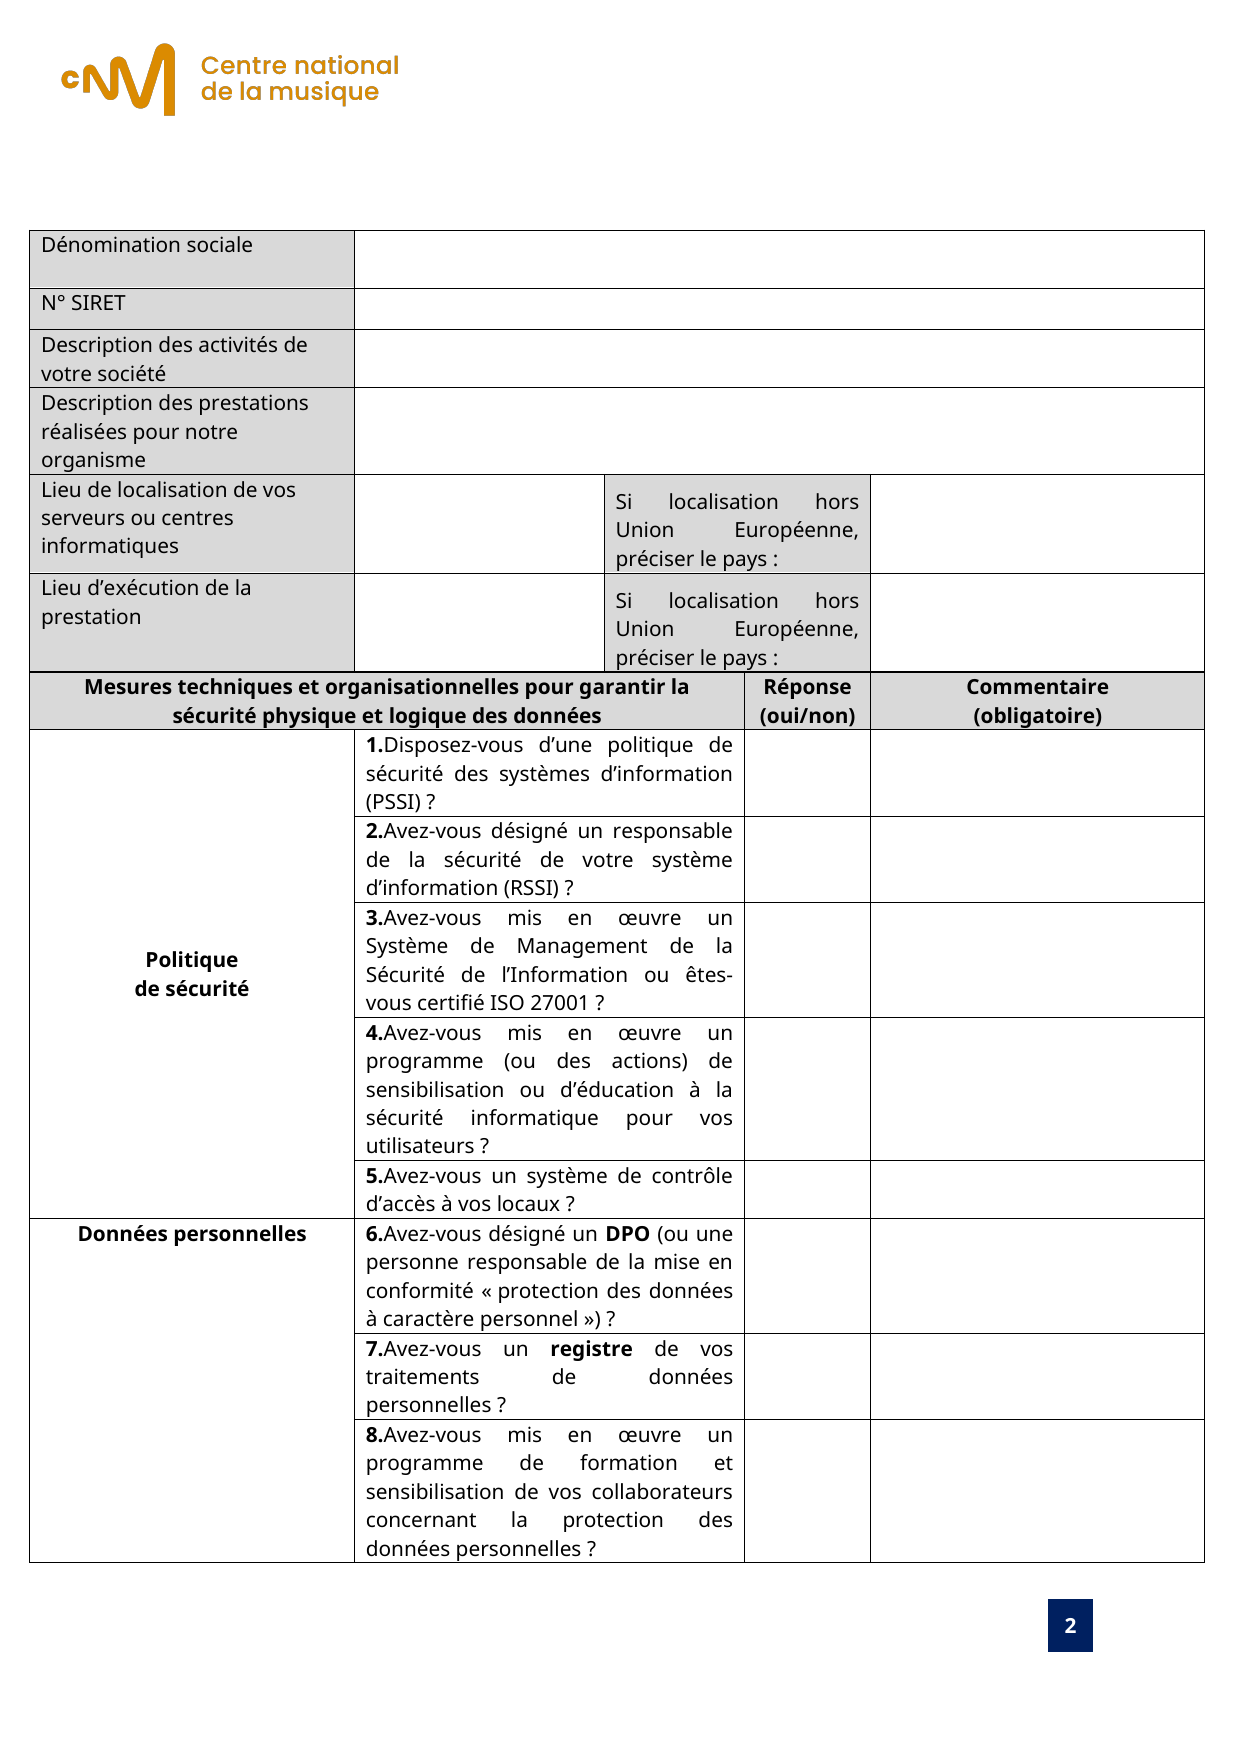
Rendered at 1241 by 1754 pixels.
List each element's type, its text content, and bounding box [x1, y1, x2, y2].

table_cell [871, 1018, 1204, 1160]
table_cell [355, 475, 604, 572]
table_cell [745, 730, 870, 816]
table_cell Commentaire (obligatoire) [871, 673, 1204, 729]
table_header [355, 231, 1204, 287]
table_cell Lieu de localisation de vos serveurs ou centres informatiques [30, 475, 354, 572]
table_cell [745, 1219, 870, 1333]
table_cell [871, 1420, 1204, 1562]
table_cell Données personnelles [30, 1219, 354, 1562]
table_cell Description des activités de votre société [30, 330, 354, 387]
table_cell Mesures techniques et organisationnelles pour garantir la sécurité physique et logique des données [30, 673, 744, 729]
table_cell [355, 388, 1204, 474]
table_cell [745, 817, 870, 902]
table_cell [871, 730, 1204, 816]
table_cell [871, 1334, 1204, 1419]
table_cell 4.Avez-vous mis en œuvre un programme (ou des actions) de sensibilisation ou d’éducation à la sécurité informatique pour vos utilisateurs ? [355, 1018, 744, 1160]
table_cell 2.Avez-vous désigné un responsable de la sécurité de votre système d’information (RSSI) ? [355, 817, 744, 902]
table_cell [745, 1161, 870, 1218]
table_cell [745, 1334, 870, 1419]
table_cell Réponse (oui/non) [745, 673, 870, 729]
table_cell 5.Avez-vous un système de contrôle d’accès à vos locaux ? [355, 1161, 744, 1218]
table_cell [871, 1161, 1204, 1218]
picture [52, 34, 409, 123]
table_cell Description des prestations réalisées pour notre organisme [30, 388, 354, 474]
table_cell [745, 1018, 870, 1160]
table_cell [745, 903, 870, 1017]
table_cell 6.Avez-vous désigné un DPO (ou une personne responsable de la mise en conformité « protection des données à caractère personnel ») ? [355, 1219, 744, 1333]
table_cell [871, 475, 1204, 572]
table_cell 3.Avez-vous mis en œuvre un Système de Management de la Sécurité de l’Information ou êtes-vous certifié ISO 27001 ? [355, 903, 744, 1017]
table_cell [871, 574, 1204, 671]
table_cell Lieu d’exécution de la prestation [30, 574, 354, 671]
table_cell 7.Avez-vous un registre de vos traitements de données personnelles ? [355, 1334, 744, 1419]
table_cell [871, 903, 1204, 1017]
table_cell N° SIRET [30, 289, 354, 329]
table_cell [355, 330, 1204, 387]
table_cell [871, 1219, 1204, 1333]
table_cell Si localisation hors Union Européenne, préciser le pays : [605, 475, 870, 572]
table_cell [871, 817, 1204, 902]
table_header Dénomination sociale [30, 231, 354, 287]
table_cell [745, 1420, 870, 1562]
table_cell [355, 289, 1204, 329]
table_cell Si localisation hors Union Européenne, préciser le pays : [605, 574, 870, 671]
table_cell Politique de sécurité [30, 730, 354, 1218]
table_cell 1.Disposez-vous d’une politique de sécurité des systèmes d’information (PSSI) ? [355, 730, 744, 816]
table_cell 8.Avez-vous mis en œuvre un programme de formation et sensibilisation de vos collaborateurs concernant la protection des données personnelles ? [355, 1420, 744, 1562]
table_cell [355, 574, 604, 671]
